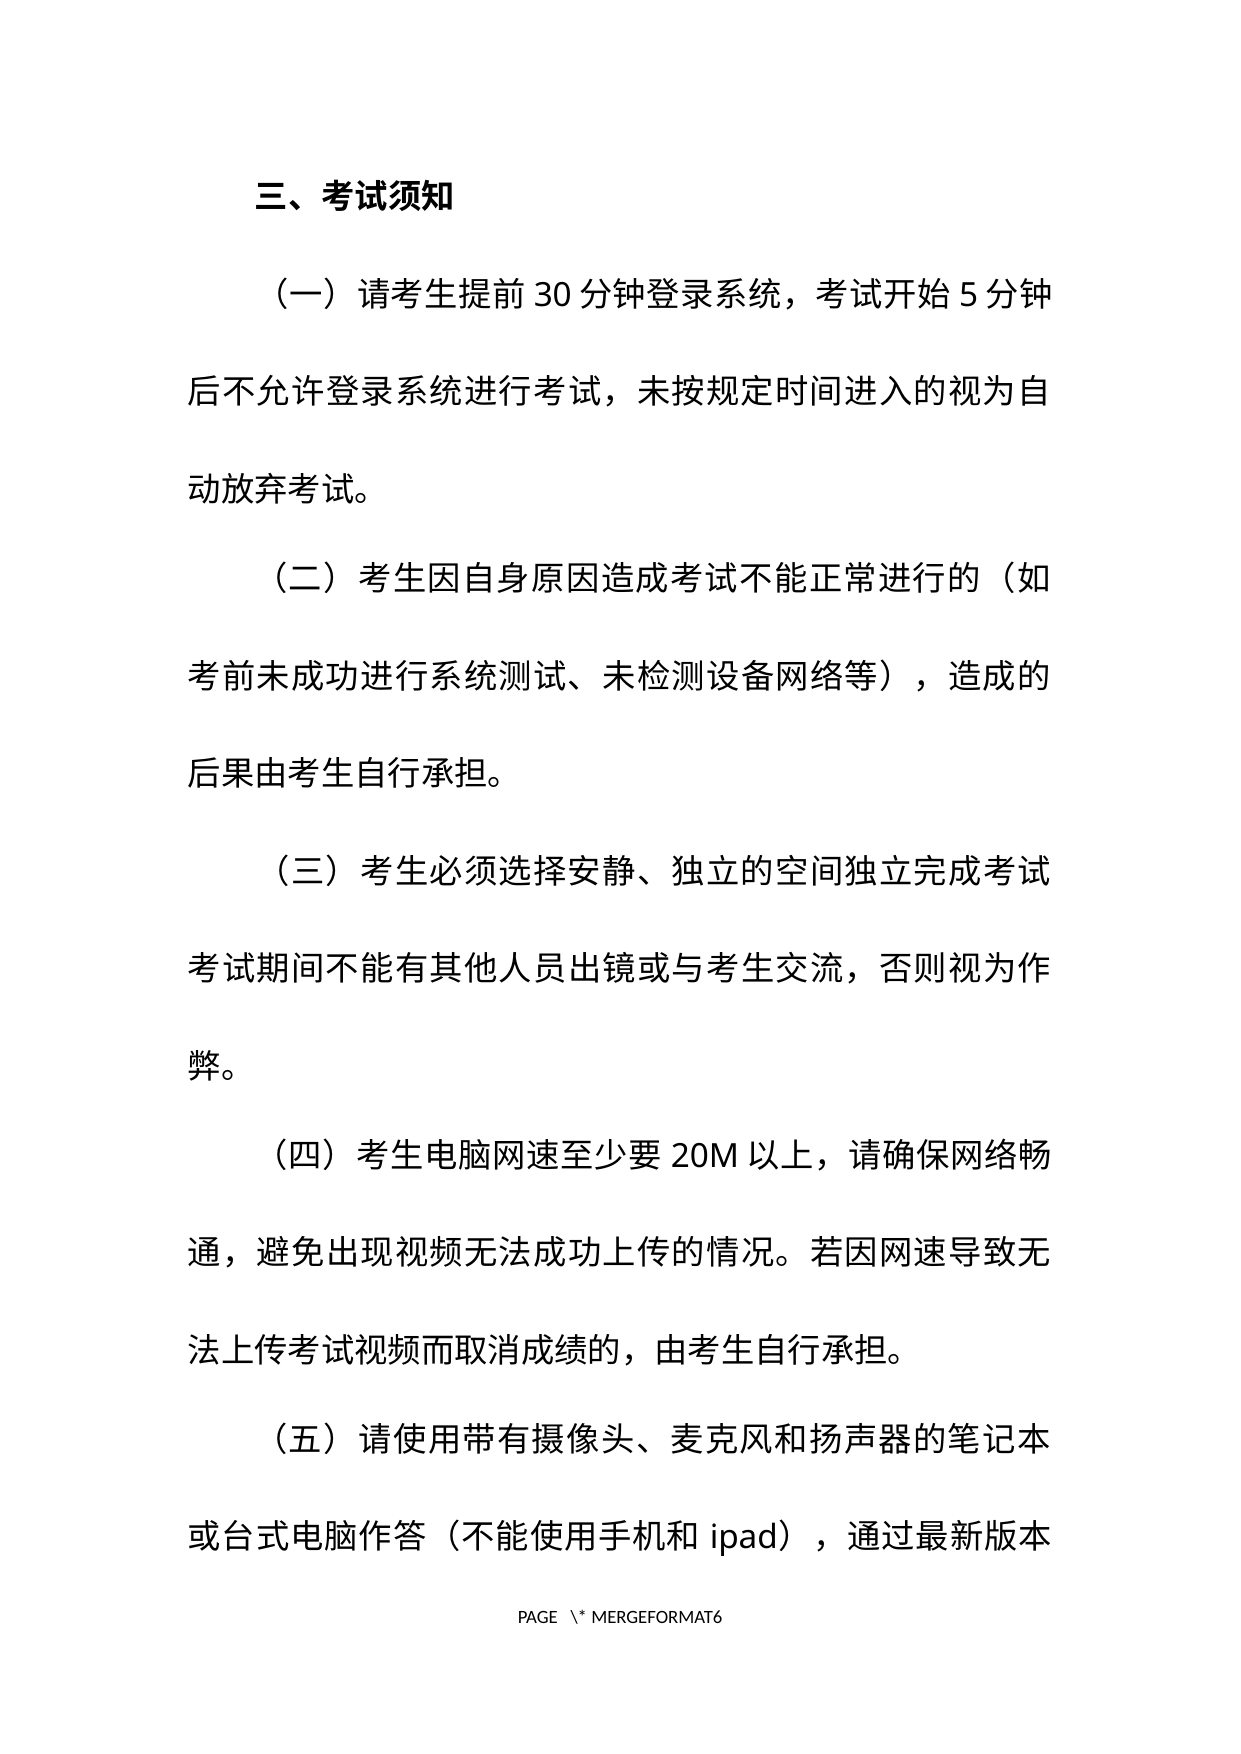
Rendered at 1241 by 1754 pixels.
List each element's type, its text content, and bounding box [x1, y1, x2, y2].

text 三、考试须知 （一）请考生提前30分钟登录系统，考试开始5分钟后不允许登录系统进行考试，未按规定时间进入的视为自动放弃考试。 [187, 162, 1053, 519]
text （二）考生因自身原因造成考试不能正常进行的（如考前未成功进行系统测试、未检测设备网络等），造成的后果由考生自行承担。 （三）考生必须选择安静、独立的空间独立完成考试，考试期间不能有其他人员出镜或与考生交流，否则视为作弊。 [187, 543, 1053, 1096]
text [187, 1404, 1053, 1567]
text （四）考生电脑网速至少要20M以上，请确保网络畅通，避免出现视频无法成功上传的情况。若因网速导致无法上传考试视频而取消成绩的，由考生自行承担。 [187, 1120, 1053, 1380]
